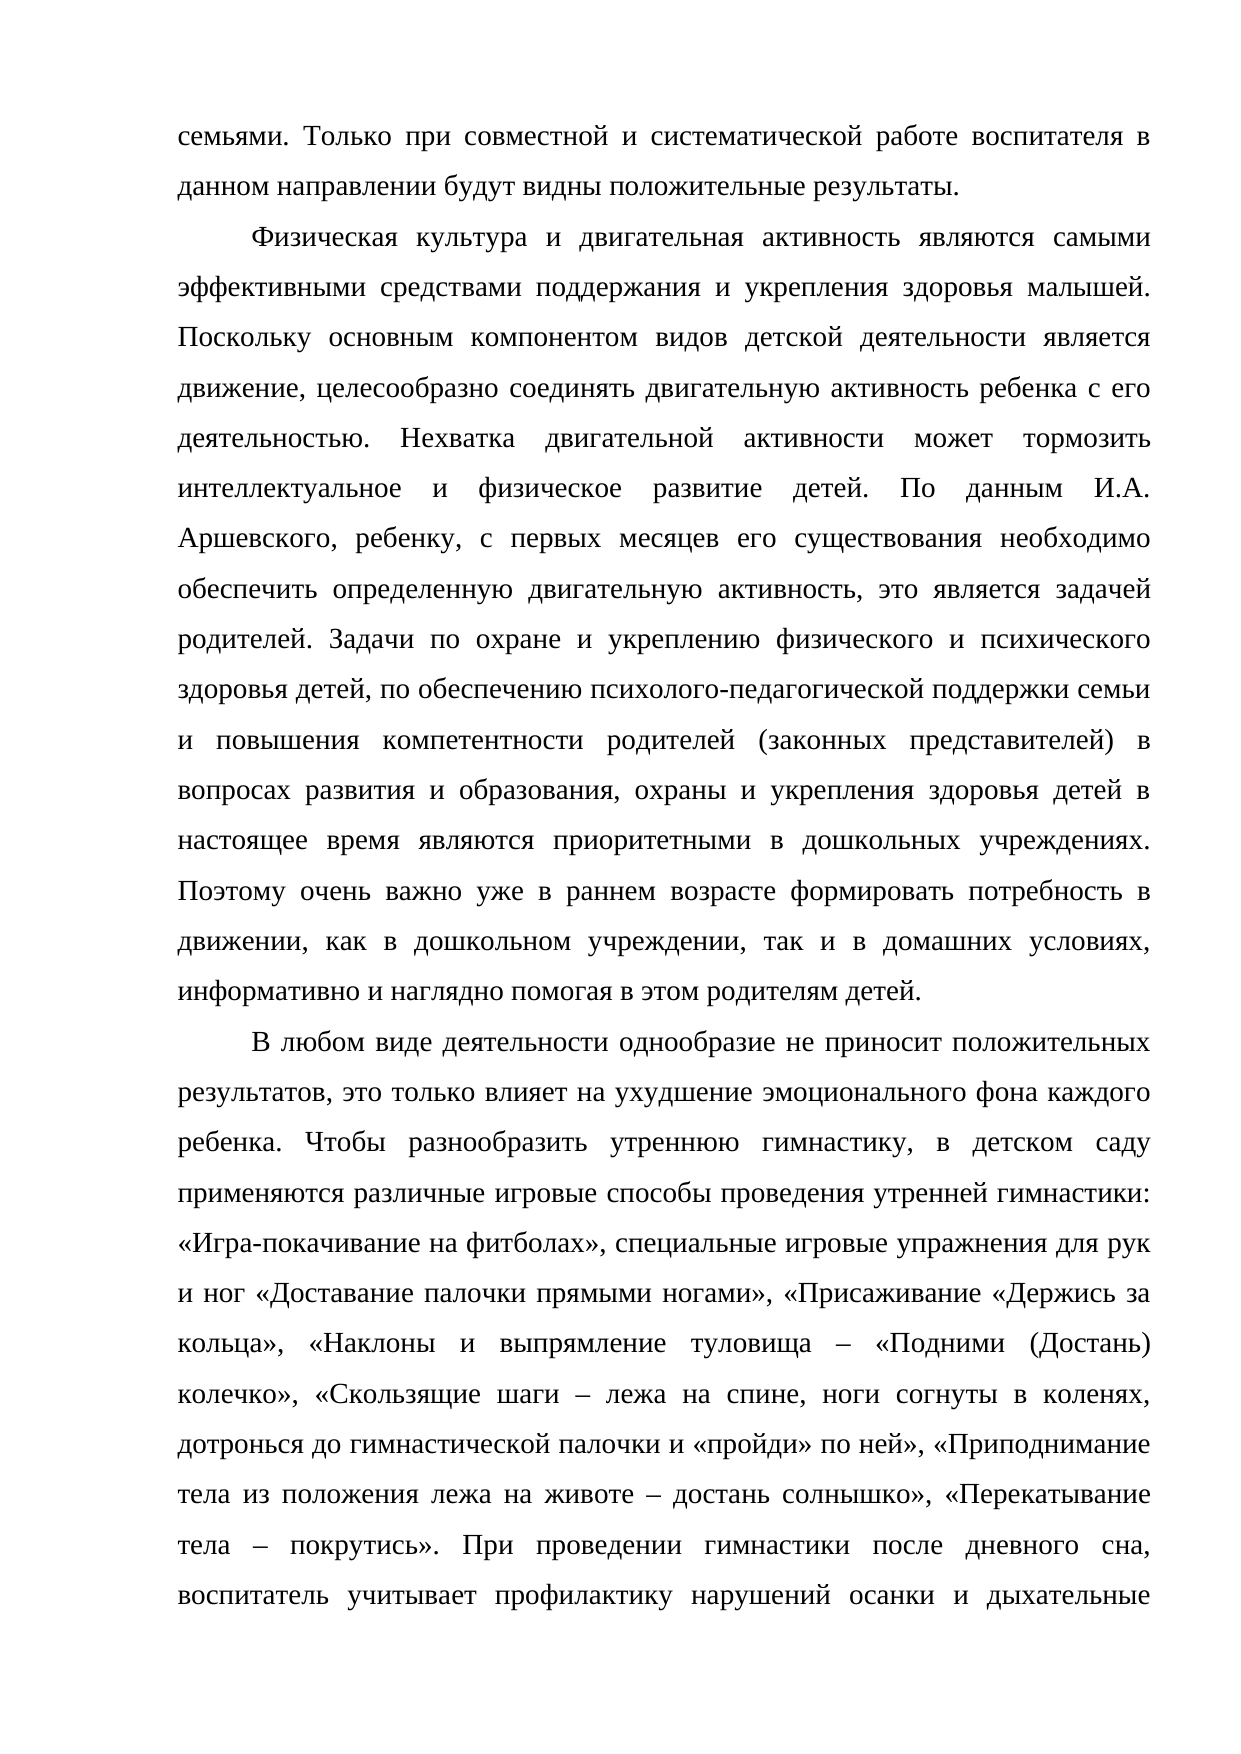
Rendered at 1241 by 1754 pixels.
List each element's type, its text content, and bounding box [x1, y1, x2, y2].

text Физическая культура и двигательная активность являются самыми эффективными средствами поддержания и укрепления здоровья малышей. Поскольку основным компонентом видов детской деятельности является движение, целесообразно соединять двигательную активность ребенка с его деятельностью. Нехватка двигательной активности может тормозить интеллектуальное и физическое развитие детей. По данным И.А. Аршевского, ребенку, с первых месяцев его существования необходимо обеспечить определенную двигательную активность, это является задачей родителей. Задачи по охране и укреплению физического и психического здоровья детей, по обеспечению психолого-педагогической поддержки семьи и повышения компетентности родителей (законных представителей) в вопросах развития и образования, охраны и укрепления здоровья детей в настоящее время являются приоритетными в дошкольных учреждениях. Поэтому очень важно уже в раннем возрасте формировать потребность в движении, как в дошкольном учреждении, так и в домашних условиях, информативно и наглядно помогая в этом родителям детей. [177, 219, 1152, 1007]
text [177, 118, 1152, 202]
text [177, 1024, 1152, 1611]
